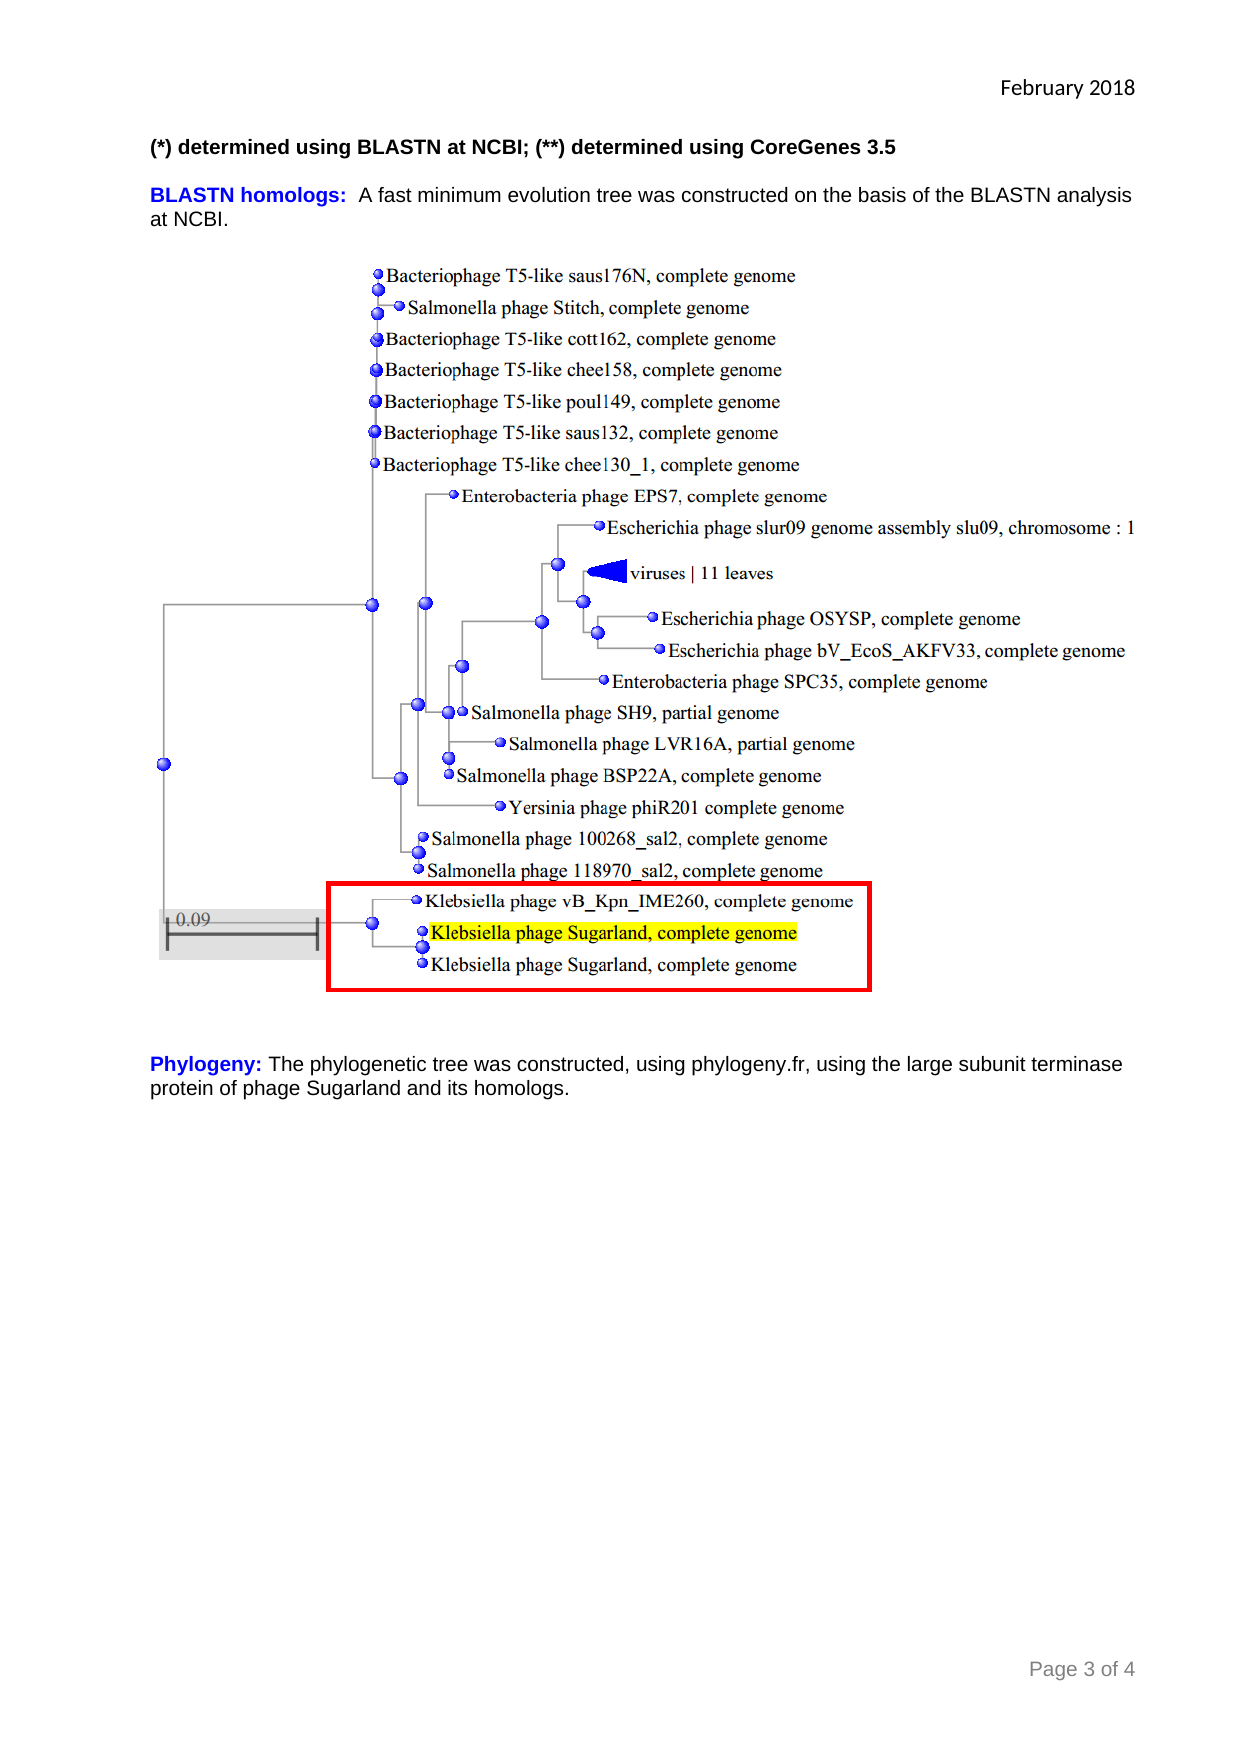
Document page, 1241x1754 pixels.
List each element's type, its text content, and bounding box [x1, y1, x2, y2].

text Phylogeny: The phylogenetic tree was constructed, using phylogeny.fr, using the large subunit terminase protein of phage Sugarland and its homologs. [150, 1052, 1135, 1100]
picture [331, 886, 867, 980]
picture [150, 254, 1136, 980]
text (*) determined using BLASTN at NCBI; (**) determined using CoreGenes 3.5 [150, 135, 1135, 159]
text BLASTN homologs: A fast minimum evolution tree was constructed on the basis of the BLASTN analysis at NCBI. [150, 183, 1135, 231]
